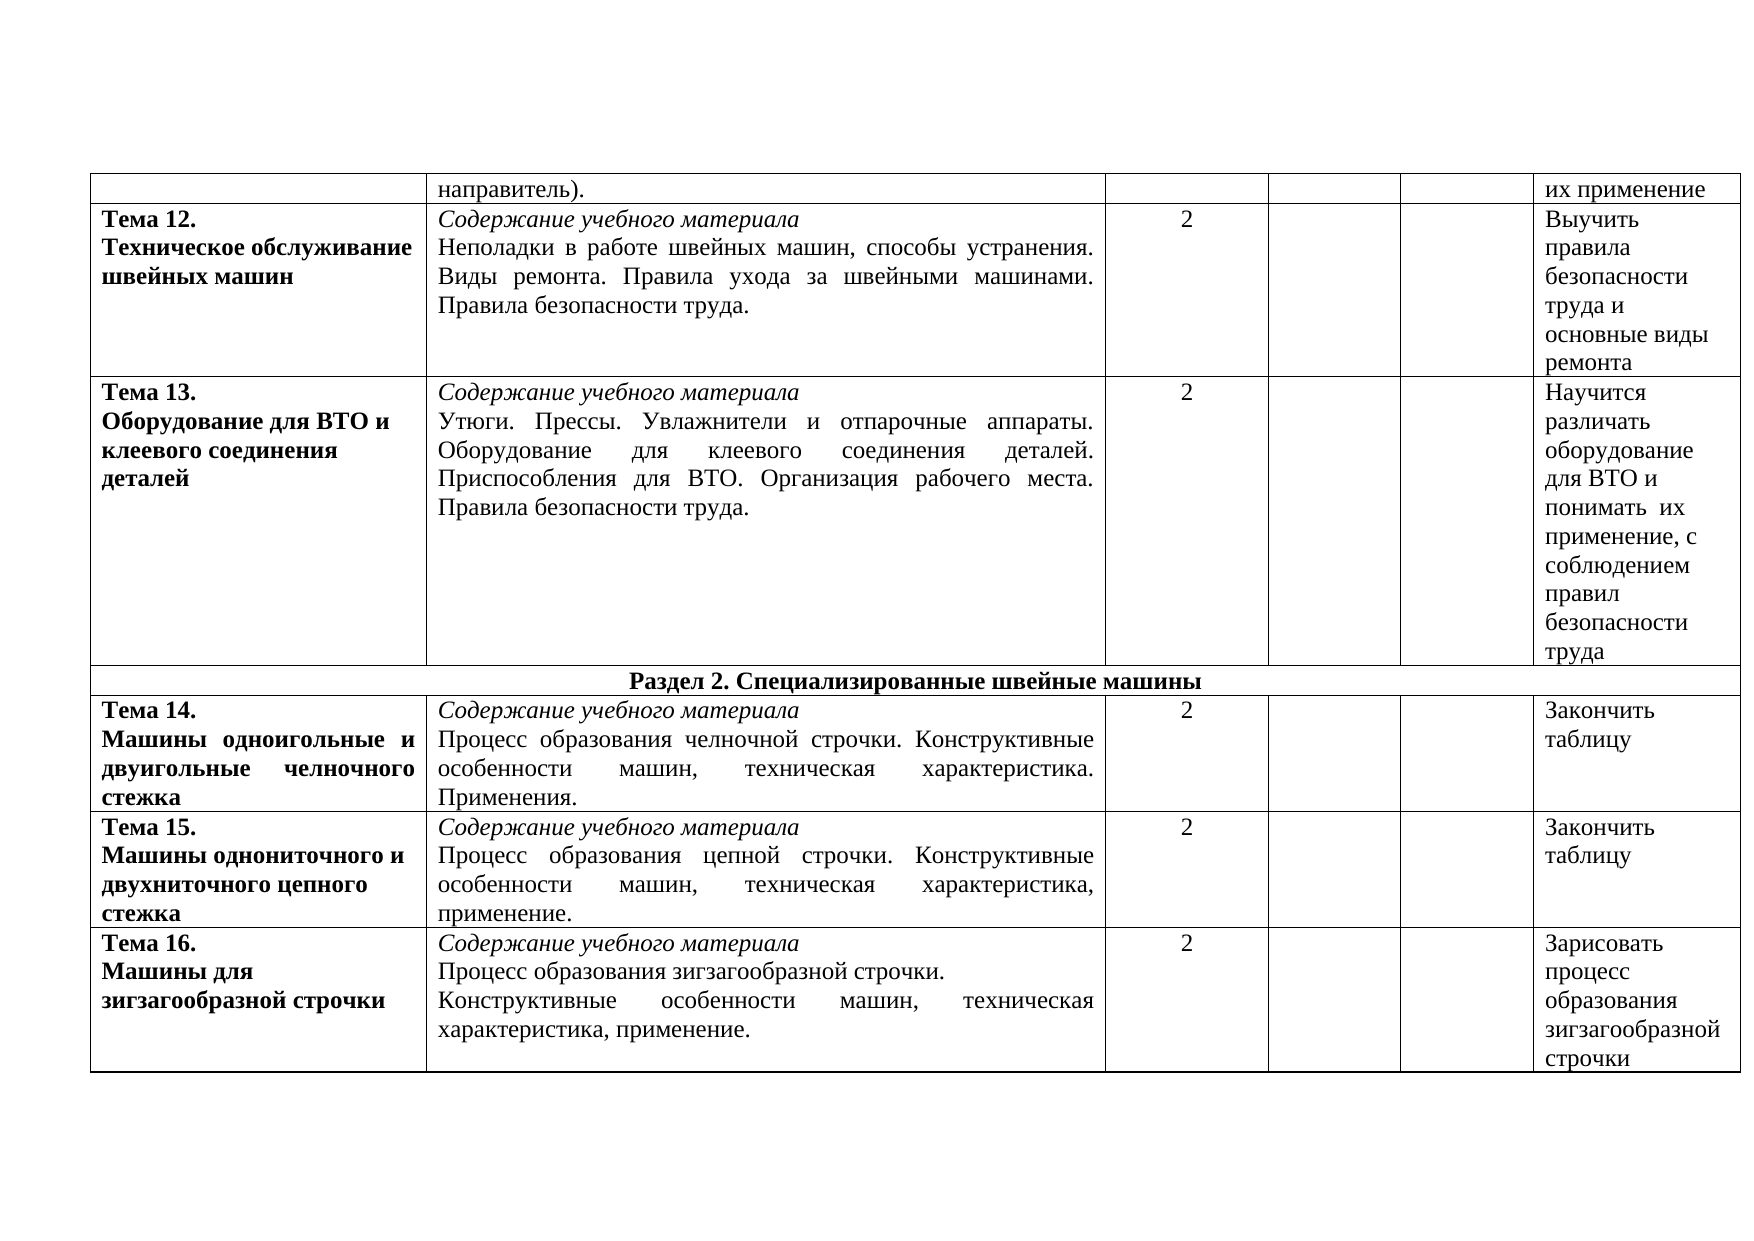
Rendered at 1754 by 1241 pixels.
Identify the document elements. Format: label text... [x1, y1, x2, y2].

table_cell Тема 14. Машины одноигольные и двуигольные челночного стежка [91, 696, 426, 811]
table_cell Закончить таблицу [1534, 696, 1740, 811]
table_cell [1269, 696, 1400, 811]
table_cell Закончить таблицу [1534, 812, 1740, 927]
table_cell [1269, 928, 1400, 1071]
table_cell [1269, 204, 1400, 376]
table_cell 2 [1106, 204, 1268, 376]
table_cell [1534, 174, 1740, 203]
table_cell [1401, 174, 1533, 203]
table_cell Раздел 2. Специализированные швейные машины [91, 666, 1740, 694]
table_cell [1401, 377, 1533, 665]
table_cell Содержание учебного материала Процесс образования цепной строчки. Конструктивные особенности машин, техническая характеристика, применение. [427, 812, 1105, 927]
table_cell Зарисовать процесс образования зигзагообразной строчки [1534, 928, 1740, 1071]
table_cell Тема 13. Оборудование для ВТО и клеевого соединения деталей [91, 377, 426, 665]
table_cell [1401, 928, 1533, 1071]
table_cell Тема 15. Машины однониточного и двухниточного цепного стежка [91, 812, 426, 927]
table_cell [1401, 204, 1533, 376]
table_cell Научится различать оборудование для ВТО и понимать их применение, с соблюдением правил безопасности труда [1534, 377, 1740, 665]
table_cell [1401, 812, 1533, 927]
table_cell Тема 12. Техническое обслуживание швейных машин [91, 204, 426, 376]
table_cell Выучить правила безопасности труда и основные виды ремонта [1534, 204, 1740, 376]
table_cell 2 [1106, 812, 1268, 927]
table_cell Содержание учебного материала Процесс образования зигзагообразной строчки. Конструктивные особенности машин, техническая характеристика, применение. [427, 928, 1105, 1071]
table_cell [1269, 377, 1400, 665]
table_cell [1401, 696, 1533, 811]
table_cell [91, 174, 426, 203]
table_cell 2 [1106, 377, 1268, 665]
table_cell Тема 16. Машины для зигзагообразной строчки [91, 928, 426, 1071]
table_cell 2 [1106, 928, 1268, 1071]
table_cell [1269, 174, 1400, 203]
table_cell Содержание учебного материала Утюги. Прессы. Увлажнители и отпарочные аппараты. Оборудование для клеевого соединения деталей. Приспособления для ВТО. Организация рабочего места. Правила безопасности труда. [427, 377, 1105, 665]
table_cell 2 [1106, 696, 1268, 811]
table_cell [1269, 812, 1400, 927]
table_cell Содержание учебного материала Процесс образования челночной строчки. Конструктивные особенности машин, техническая характеристика. Применения. [427, 696, 1105, 811]
table_cell Содержание учебного материала Неполадки в работе швейных машин, способы устранения. Виды ремонта. Правила ухода за швейными машинами. Правила безопасности труда. [427, 204, 1105, 376]
table_cell 2 [1106, 174, 1268, 203]
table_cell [427, 174, 1105, 203]
